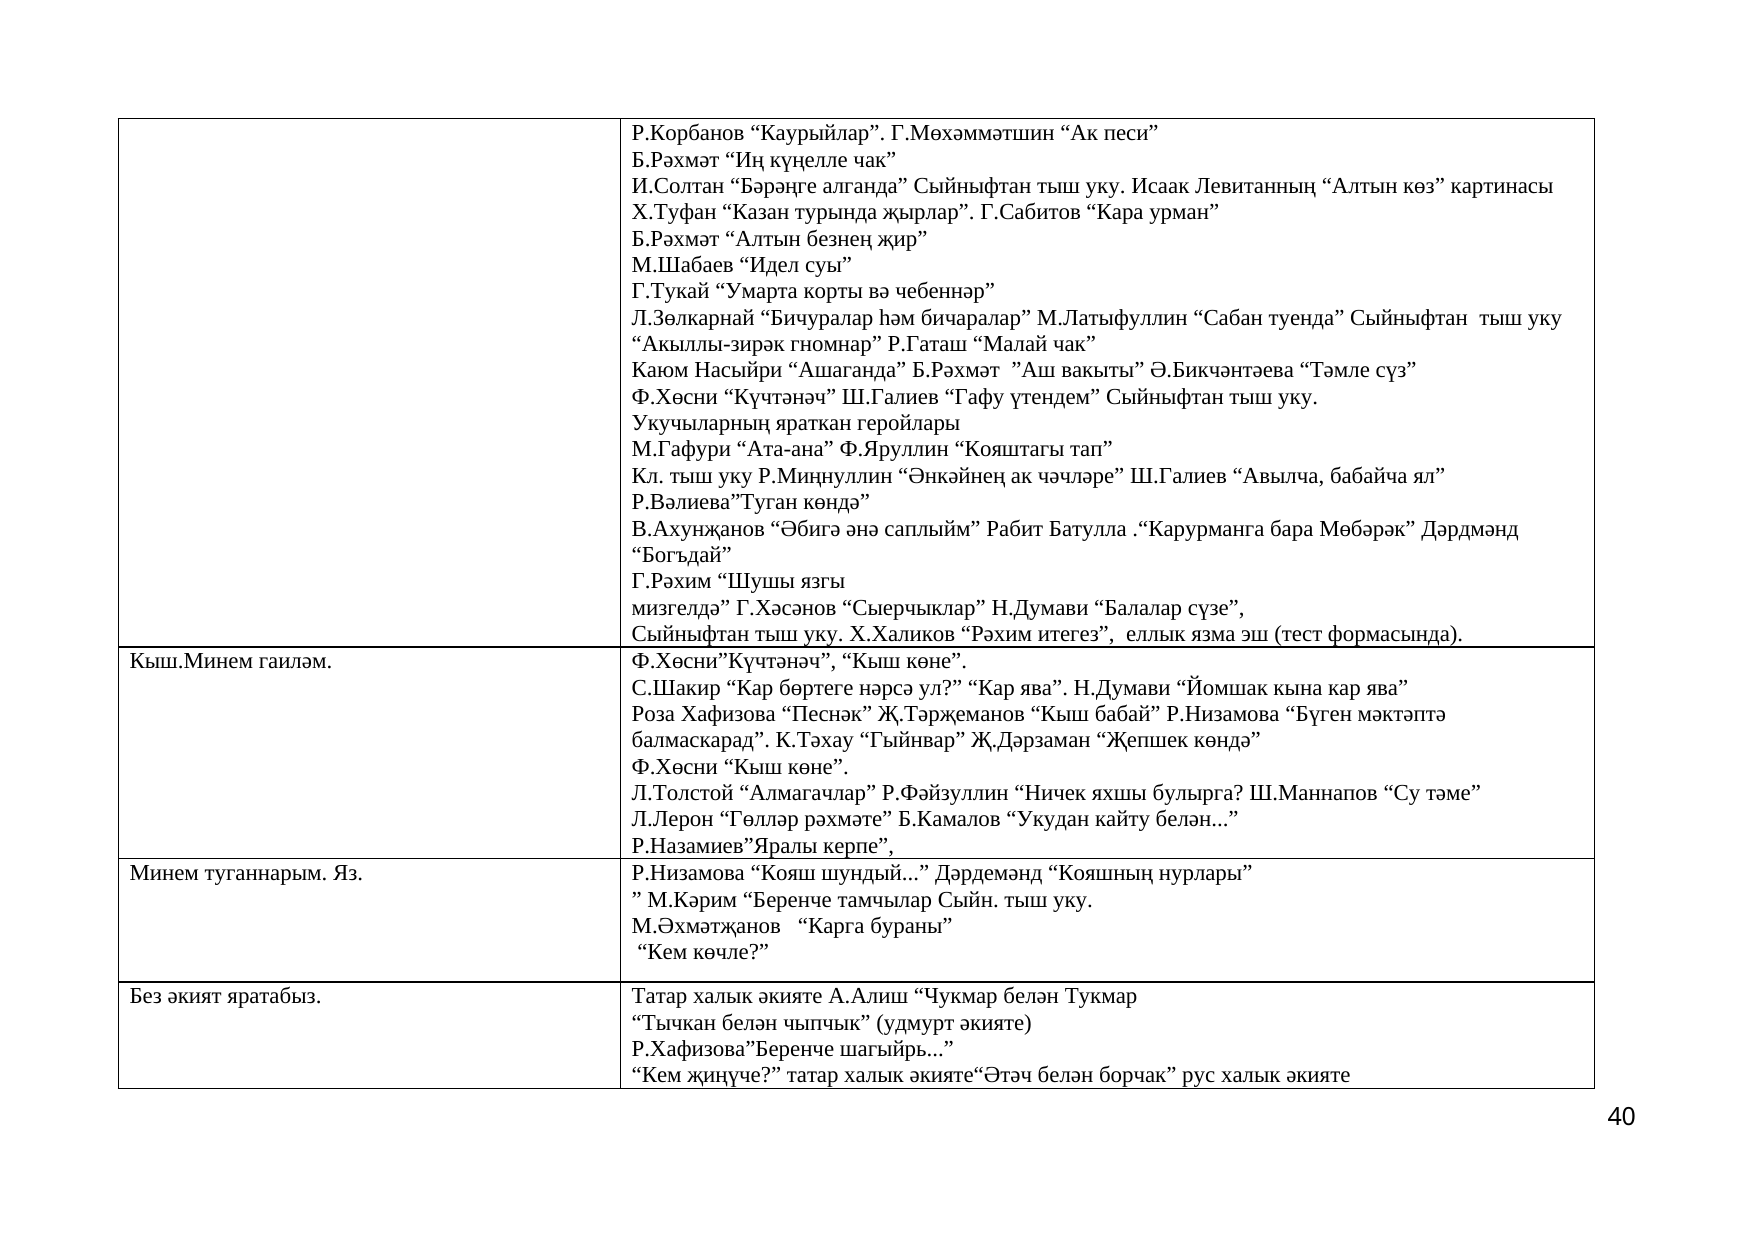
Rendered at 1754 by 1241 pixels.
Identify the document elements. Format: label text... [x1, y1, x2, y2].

table_cell Кыш.Минем гаиләм. [119, 648, 620, 858]
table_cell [119, 119, 620, 646]
table_cell Р.Низамова “Кояш шундый...” Дәрдемәнд “Кояшның нурлары” ” М.Кәрим “Беренче тамчылар Сыйн. тыш уку. М.Әхмәтҗанов “Карга бураны” “Кем көчле?” [621, 859, 1594, 981]
table_cell Без әкият яратабыз. [119, 983, 620, 1088]
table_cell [621, 119, 1594, 646]
table_cell Ф.Хөсни”Күчтәнәч”, “Кыш көне”. С.Шакир “Кар бөртеге нәрсә ул?” “Кар ява”. Н.Думави “Йомшак кына кар ява” Роза Хафизова “Песнәк” Җ.Тәрҗеманов “Кыш бабай” Р.Низамова “Бүген мәктәптә балмаскарад”. К.Тәхау “Гыйнвар” Җ.Дәрзаман “Җепшек көндә” Ф.Хөсни “Кыш көне”. Л.Толстой “Алмагачлар” Р.Фәйзуллин “Ничек яхшы булырга? Ш.Маннапов “Су тәме” Л.Лерон “Гөлләр рәхмәте” Б.Камалов “Укудан кайту белән...” Р.Назамиев”Яралы керпе”, [621, 648, 1594, 858]
table_cell Минем туганнарым. Яз. [119, 859, 620, 981]
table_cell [621, 983, 1594, 1088]
